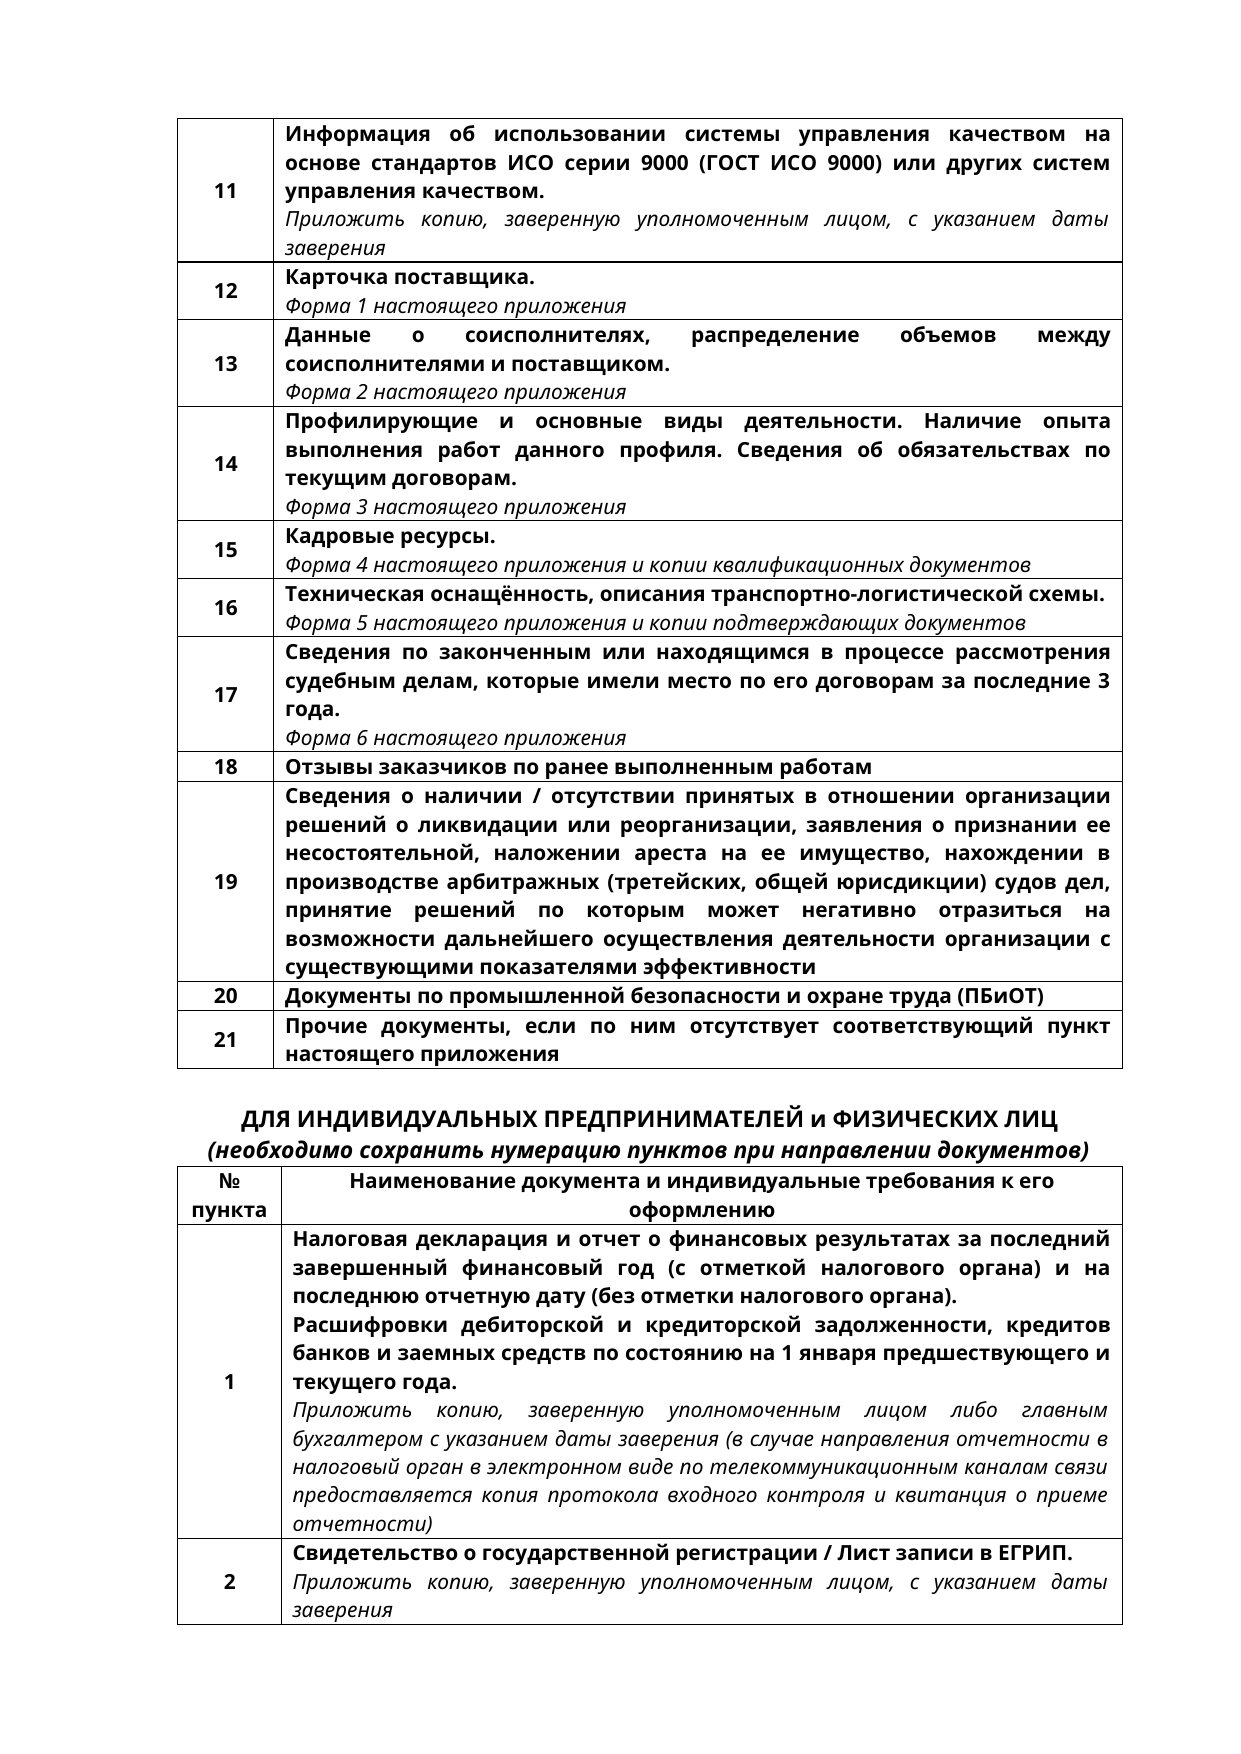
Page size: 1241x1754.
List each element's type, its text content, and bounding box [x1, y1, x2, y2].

table_cell Налоговая декларация и отчет о финансовых результатах за последний завершенный финансовый год (с отметкой налогового органа) и на последнюю отчетную дату (без отметки налогового органа). Расшифровки дебиторской и кредиторской задолженности, кредитов банков и заемных средств по состоянию на 1 января предшествующего и текущего года. Приложить копию, заверенную уполномоченным лицом либо главным бухгалтером с указанием даты заверения (в случае направления отчетности в налоговый орган в электронном виде по телекоммуникационным каналам связи предоставляется копия протокола входного контроля и квитанция о приеме отчетности) [282, 1225, 1122, 1537]
table_cell 17 [178, 637, 273, 751]
table_cell Данные о соисполнителях, распределение объемов между соисполнителями и поставщиком. Форма 2 настоящего приложения [274, 320, 1122, 406]
table_cell Отзывы заказчиков по ранее выполненным работам [274, 752, 1122, 781]
table_cell Прочие документы, если по ним отсутствует соответствующий пункт настоящего приложения [274, 1011, 1122, 1068]
table_cell 20 [178, 982, 273, 1010]
text ДЛЯ ИНДИВИДУАЛЬНЫХ ПРЕДПРИНИМАТЕЛЕЙ и ФИЗИЧЕСКИХ ЛИЦ [177, 1103, 1122, 1134]
table_cell 12 [178, 263, 273, 319]
table_cell 16 [178, 579, 273, 636]
table_cell 2 [178, 1539, 281, 1624]
table_cell Информация об использовании системы управления качеством на основе стандартов ИСО серии 9000 (ГОСТ ИСО 9000) или других систем управления качеством. Приложить копию, заверенную уполномоченным лицом, с указанием даты заверения [274, 119, 1122, 261]
table_cell 19 [178, 782, 273, 981]
table_cell Техническая оснащённость, описания транспортно-логистической схемы. Форма 5 настоящего приложения и копии подтверждающих документов [274, 579, 1122, 636]
text (необходимо сохранить нумерацию пунктов при направлении документов) [177, 1134, 1122, 1166]
table_header Наименование документа и индивидуальные требования к его оформлению [282, 1167, 1122, 1223]
table_header № пункта [178, 1167, 281, 1223]
table_cell 18 [178, 752, 273, 781]
table_cell Свидетельство о государственной регистрации / Лист записи в ЕГРИП. Приложить копию, заверенную уполномоченным лицом, с указанием даты заверения [282, 1539, 1122, 1624]
table_cell 14 [178, 407, 273, 520]
table_cell Сведения о наличии / отсутствии принятых в отношении организации решений о ликвидации или реорганизации, заявления о признании ее несостоятельной, наложении ареста на ее имущество, нахождении в производстве арбитражных (третейских, общей юрисдикции) судов дел, принятие решений по которым может негативно отразиться на возможности дальнейшего осуществления деятельности организации с существующими показателями эффективности [274, 782, 1122, 981]
table_cell Кадровые ресурсы. Форма 4 настоящего приложения и копии квалификационных документов [274, 521, 1122, 578]
table_cell 15 [178, 521, 273, 578]
table_cell Сведения по законченным или находящимся в процессе рассмотрения судебным делам, которые имели место по его договорам за последние 3 года. Форма 6 настоящего приложения [274, 637, 1122, 751]
table_cell Профилирующие и основные виды деятельности. Наличие опыта выполнения работ данного профиля. Сведения об обязательствах по текущим договорам. Форма 3 настоящего приложения [274, 407, 1122, 520]
table_cell 13 [178, 320, 273, 406]
table_cell 1 [178, 1225, 281, 1537]
table_cell Карточка поставщика. Форма 1 настоящего приложения [274, 263, 1122, 319]
table_cell 11 [178, 119, 273, 261]
table_cell Документы по промышленной безопасности и охране труда (ПБиОТ) [274, 982, 1122, 1010]
table_cell 21 [178, 1011, 273, 1068]
